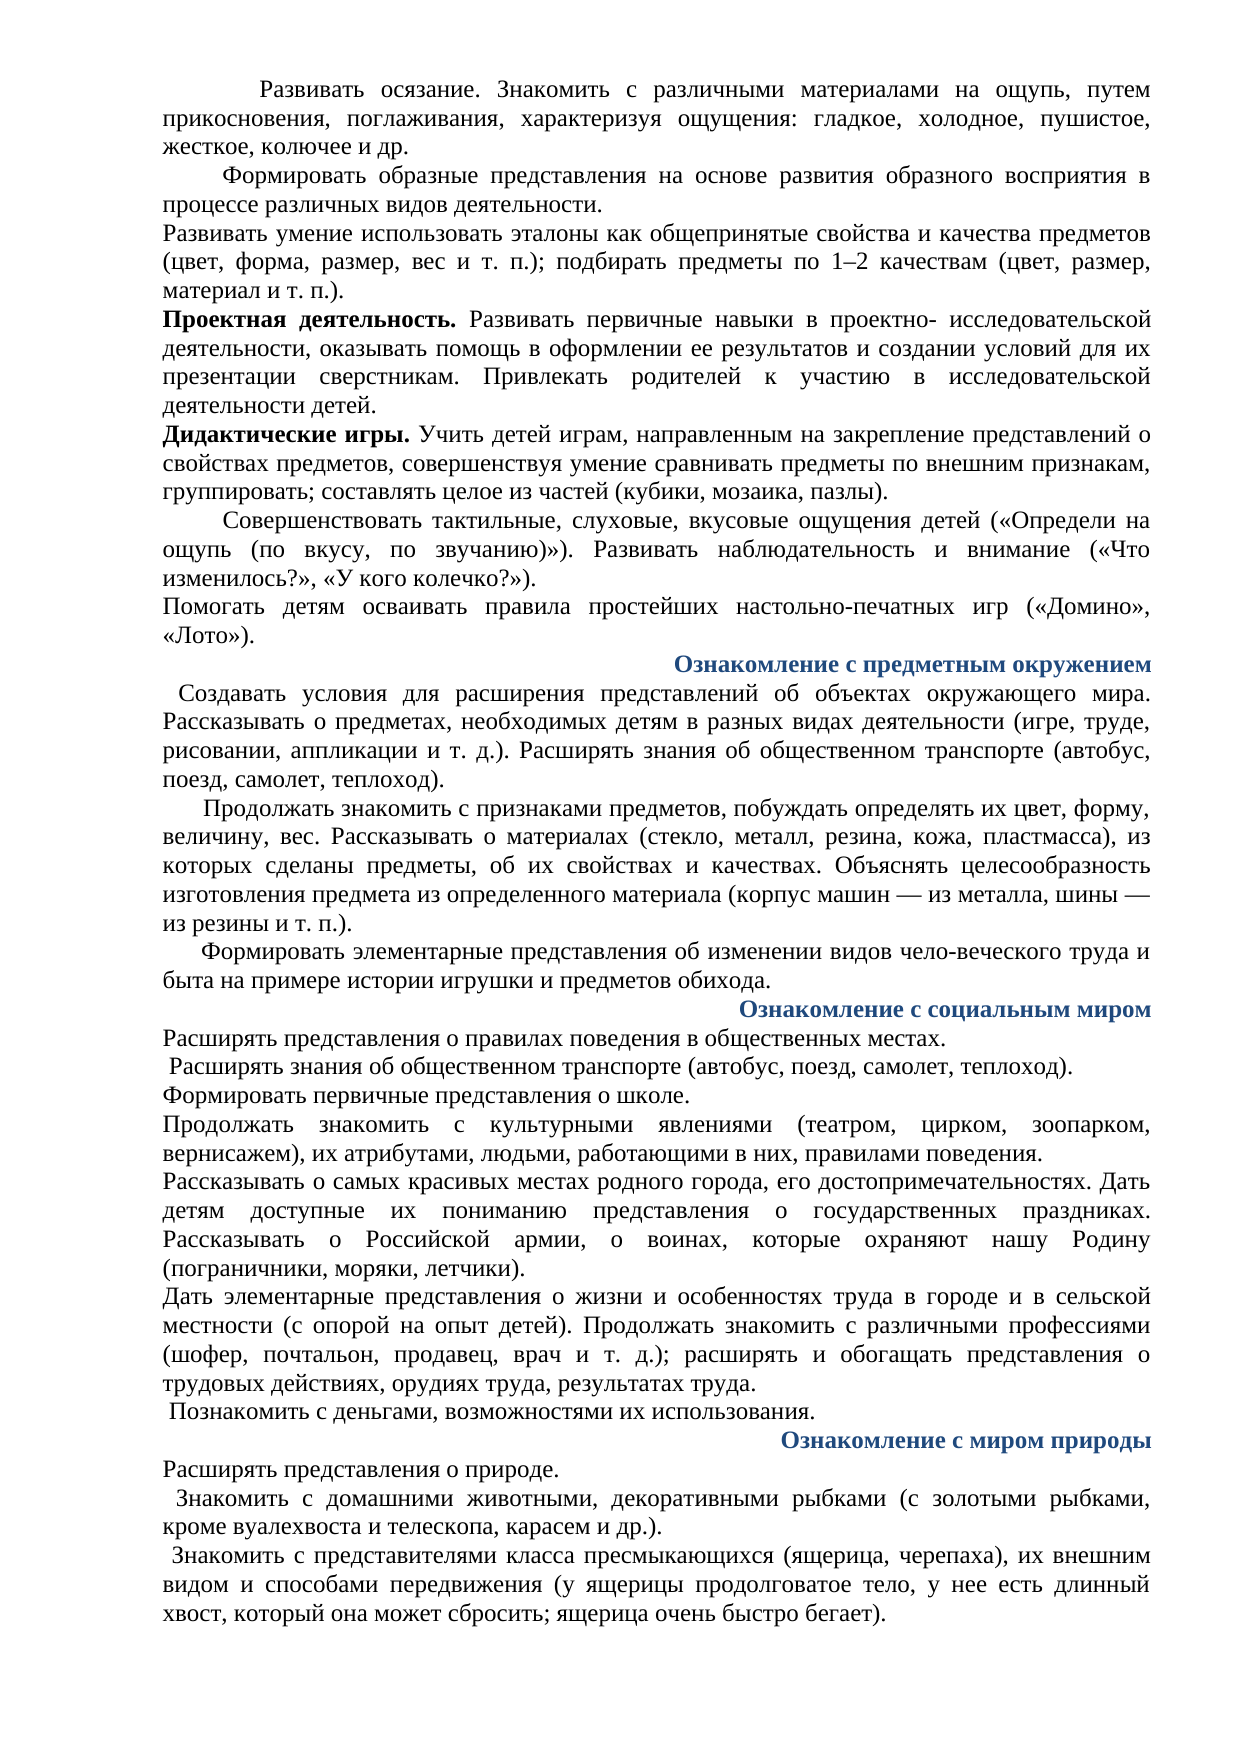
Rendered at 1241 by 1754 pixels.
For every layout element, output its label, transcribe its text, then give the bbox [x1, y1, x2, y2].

text Формировать первичные представления о школе. [162, 1080, 1152, 1109]
text Расширять представления о правилах поведения в общественных местах. [162, 1023, 1152, 1051]
text Познакомить с деньгами, возможностями их использования. [162, 1396, 1152, 1425]
text Рассказывать о самых красивых местах родного города, его достопримечательностях. Дать детям доступные их пониманию представления о государственных праздниках. Рассказывать о Российской армии, о воинах, которые охраняют нашу Родину (пограничники, моряки, летчики). [162, 1166, 1152, 1281]
text Продолжать знакомить с признаками предметов, побуждать определять их цвет, форму, величину, вес. Рассказывать о материалах (стекло, металл, резина, кожа, пластмасса), из которых сделаны предметы, об их свойствах и качествах. Объяснять целесообразность изготовления предмета из определенного материала (корпус машин — из металла, шины — из резины и т. п.). [162, 793, 1152, 936]
text Формировать образные представления на основе развития образного восприятия в процессе различных видов деятельности. [162, 160, 1152, 218]
text Дать элементарные представления о жизни и особенностях труда в городе и в сельской местности (с опорой на опыт детей). Продолжать знакомить с различными профессиями (шофер, почтальон, продавец, врач и т. д.); расширять и обогащать представления о трудовых действиях, орудиях труда, результатах труда. [162, 1281, 1152, 1396]
text Проектная деятельность. Развивать первичные навыки в проектно- исследовательской деятельности, оказывать помощь в оформлении ее результатов и создании условий для их презентации сверстникам. Привлекать родителей к участию в исследовательской деятельности детей. [162, 304, 1152, 419]
text Продолжать знакомить с культурными явлениями (театром, цирком, зоопарком, вернисажем), их атрибутами, людьми, работающими в них, правилами поведения. [162, 1109, 1152, 1166]
text Помогать детям осваивать правила простейших настольно-печатных игр («Домино», «Лото»). [162, 591, 1152, 649]
text Совершенствовать тактильные, слуховые, вкусовые ощущения детей («Определи на ощупь (по вкусу, по звучанию)»). Развивать наблюдательность и внимание («Что изменилось?», «У кого колечко?»). [162, 505, 1152, 591]
text Ознакомление с социальным миром [162, 994, 1152, 1023]
text Формировать элементарные представления об изменении видов чело-веческого труда и быта на примере истории игрушки и предметов обихода. [162, 936, 1152, 994]
text Ознакомление с миром природы [162, 1425, 1152, 1454]
text Дидактические игры. Учить детей играм, направленным на закрепление представлений о свойствах предметов, совершенствуя умение сравнивать предметы по внешним признакам, группировать; составлять целое из частей (кубики, мозаика, пазлы). [162, 419, 1152, 505]
text Развивать умение использовать эталоны как общепринятые свойства и качества предметов (цвет, форма, размер, вес и т. п.); подбирать предметы по 1–2 качествам (цвет, размер, материал и т. п.). [162, 218, 1152, 304]
text Расширять представления о природе. [162, 1454, 1152, 1483]
text Ознакомление с предметным окружением [162, 649, 1152, 678]
text Знакомить с представителями класса пресмыкающихся (ящерица, черепаха), их внешним видом и способами передвижения (у ящерицы продолговатое тело, у нее есть длинный хвост, который она может сбросить; ящерица очень быстро бегает). [162, 1540, 1152, 1626]
text Создавать условия для расширения представлений об объектах окружающего мира. Рассказывать о предметах, необходимых детям в разных видах деятельности (игре, труде, рисовании, аппликации и т. д.). Расширять знания об общественном транспорте (автобус, поезд, самолет, теплоход). [162, 678, 1152, 793]
text Развивать осязание. Знакомить с различными материалами на ощупь, путем прикосновения, поглаживания, характеризуя ощущения: гладкое, холодное, пушистое, жесткое, колючее и др. [162, 74, 1152, 160]
text Знакомить с домашними животными, декоративными рыбками (с золотыми рыбками, кроме вуалехвоста и телескопа, карасем и др.). [162, 1483, 1152, 1540]
text Расширять знания об общественном транспорте (автобус, поезд, самолет, теплоход). [162, 1051, 1152, 1080]
